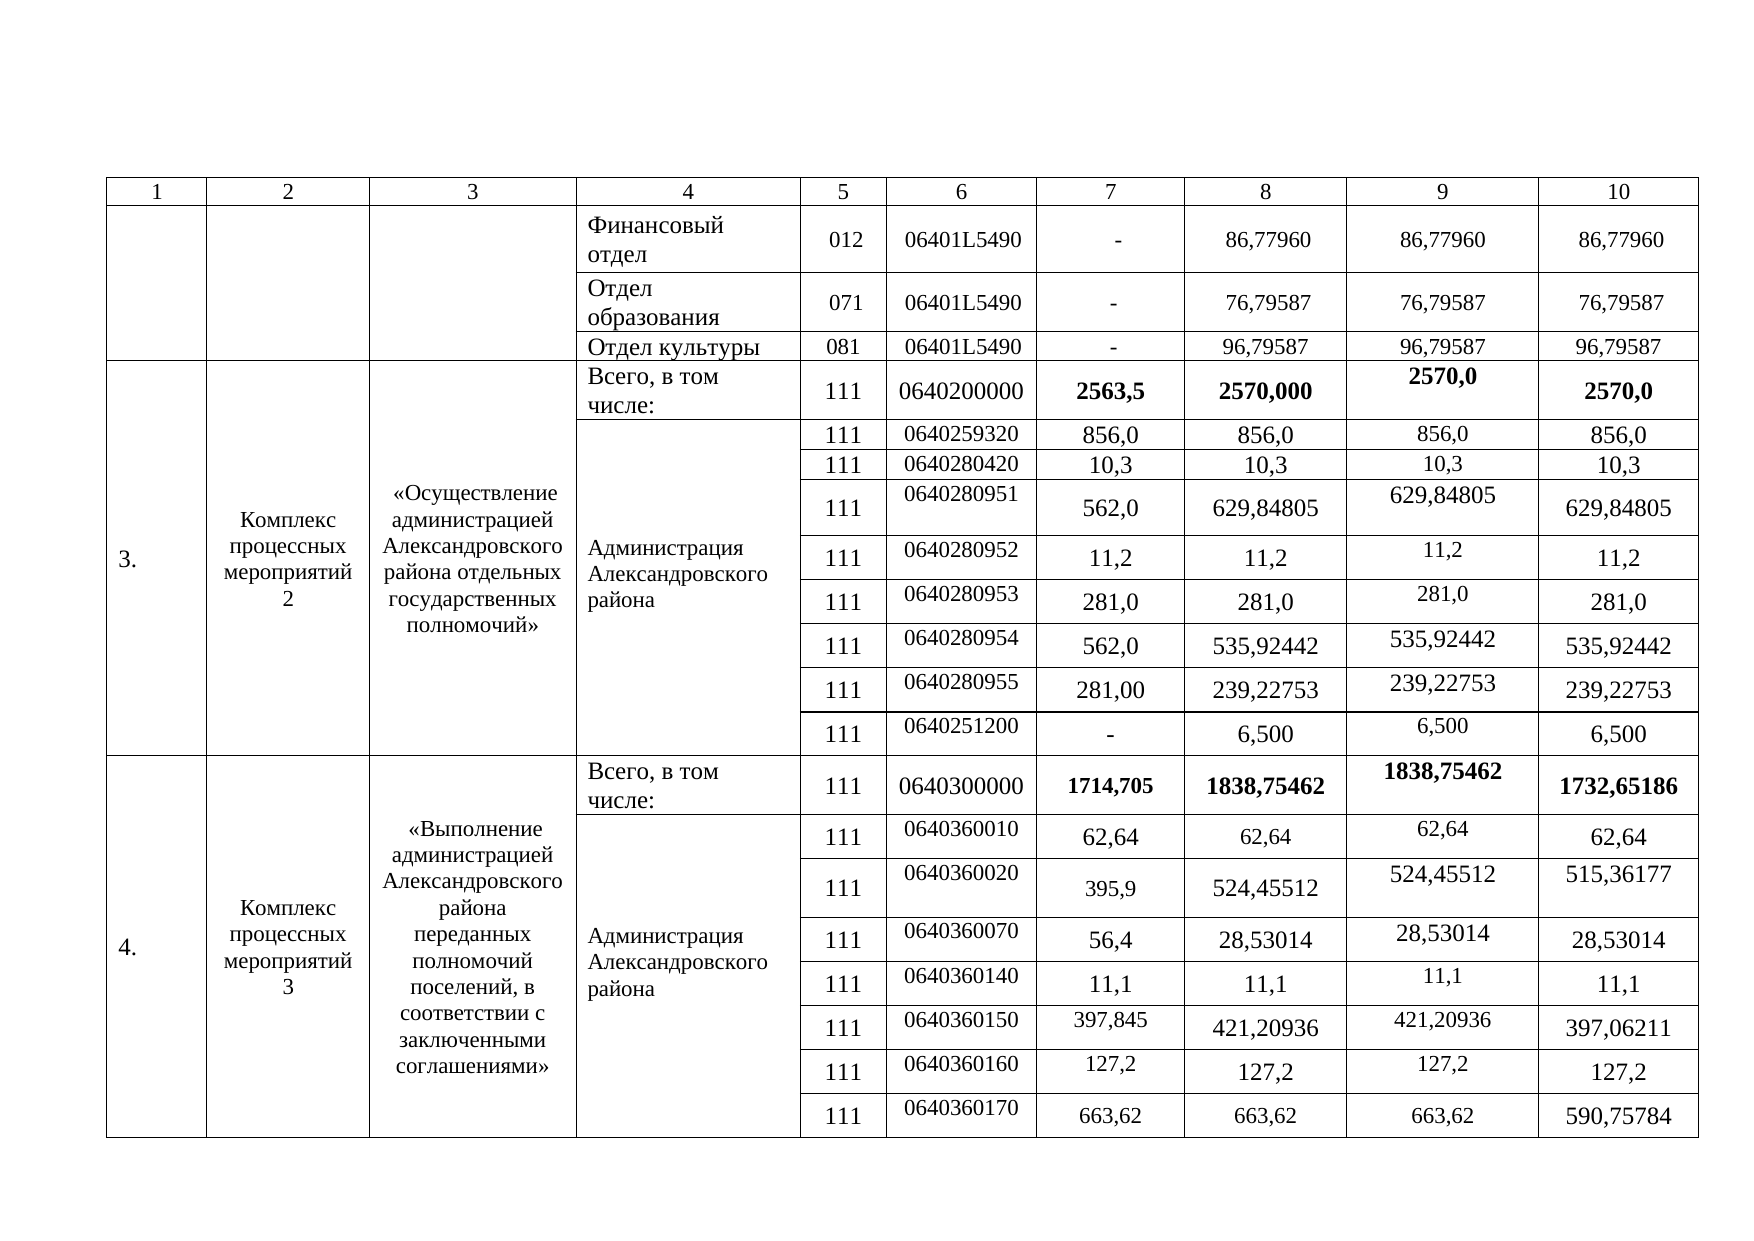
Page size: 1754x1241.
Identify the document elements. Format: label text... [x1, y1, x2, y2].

table_cell 663,62 [1347, 1094, 1538, 1137]
table_cell 663,62 [1185, 1094, 1346, 1137]
table_cell Финансовый отдел [577, 206, 800, 272]
table_cell 62,64 [1185, 815, 1346, 858]
table_cell 0640300000 [887, 756, 1036, 814]
table_cell 239,22753 [1539, 668, 1698, 711]
table_cell 0640280953 [887, 580, 1036, 623]
table_cell 629,84805 [1185, 480, 1346, 535]
table_cell 86,77960 [1185, 206, 1346, 272]
table_cell 6,500 [1347, 713, 1538, 755]
table_cell 11,1 [1539, 962, 1698, 1005]
table_cell 0640200000 [887, 361, 1036, 419]
table_header 3 [370, 178, 576, 204]
table_cell 2570,000 [1185, 361, 1346, 419]
table_cell 111 [801, 420, 886, 449]
table_cell 6,500 [1185, 713, 1346, 755]
table_cell 281,00 [1037, 668, 1184, 711]
table_cell - [1037, 273, 1184, 331]
table_cell 11,2 [1185, 536, 1346, 579]
table_cell 421,20936 [1347, 1006, 1538, 1049]
table_cell 0640360020 [887, 859, 1036, 917]
table_cell 76,79587 [1347, 273, 1538, 331]
table_cell 11,2 [1037, 536, 1184, 579]
table_cell 111 [801, 668, 886, 711]
table_cell 535,92442 [1539, 624, 1698, 667]
table_cell 524,45512 [1185, 859, 1346, 917]
table_cell 397,06211 [1539, 1006, 1698, 1049]
table_cell 127,2 [1037, 1050, 1184, 1093]
table_cell 111 [801, 962, 886, 1005]
table_cell 535,92442 [1347, 624, 1538, 667]
table_cell 1714,705 [1037, 756, 1184, 814]
table_header 2 [207, 178, 369, 204]
table_cell 081 [801, 332, 886, 360]
table_cell 856,0 [1037, 420, 1184, 449]
table_cell 856,0 [1347, 420, 1538, 449]
table_cell 856,0 [1185, 420, 1346, 449]
table_cell 629,84805 [1347, 480, 1538, 535]
table_cell 111 [801, 1050, 886, 1093]
table_cell 111 [801, 1006, 886, 1049]
table_cell 421,20936 [1185, 1006, 1346, 1049]
table_cell 11,1 [1185, 962, 1346, 1005]
table_cell 11,2 [1347, 536, 1538, 579]
table_cell 0640360150 [887, 1006, 1036, 1049]
table_cell 0640360170 [887, 1094, 1036, 1137]
table_cell 62,64 [1539, 815, 1698, 858]
table_cell 111 [801, 580, 886, 623]
table_cell 395,9 [1037, 859, 1184, 917]
table_cell Всего, в том числе: [577, 756, 800, 814]
table_cell 86,77960 [1539, 206, 1698, 272]
table_cell 6,500 [1539, 713, 1698, 755]
table_cell 28,53014 [1539, 918, 1698, 961]
table_cell 562,0 [1037, 480, 1184, 535]
table_cell 111 [801, 361, 886, 419]
table_cell 1838,75462 [1347, 756, 1538, 814]
table_cell 10,3 [1347, 450, 1538, 479]
table_cell Администрация Александровского района [577, 420, 800, 755]
table_cell 0640280952 [887, 536, 1036, 579]
table_cell 06401L5490 [887, 273, 1036, 331]
table_cell 10,3 [1185, 450, 1346, 479]
table_cell 62,64 [1347, 815, 1538, 858]
table_cell 111 [801, 756, 886, 814]
table_cell 629,84805 [1539, 480, 1698, 535]
table_cell 0640280420 [887, 450, 1036, 479]
table_header 6 [887, 178, 1036, 204]
table_cell 56,4 [1037, 918, 1184, 961]
table_cell 96,79587 [1347, 332, 1538, 360]
table_cell 111 [801, 450, 886, 479]
table_cell 515,36177 [1539, 859, 1698, 917]
table_cell 071 [801, 273, 886, 331]
table_cell 111 [801, 624, 886, 667]
table_header 1 [107, 178, 206, 204]
table_cell Всего, в том числе: [577, 361, 800, 419]
table_cell 111 [801, 918, 886, 961]
table_cell 281,0 [1037, 580, 1184, 623]
table_cell 0640280951 [887, 480, 1036, 535]
table_cell Комплекс процессных мероприятий 3 [207, 756, 369, 1137]
table_header 10 [1539, 178, 1698, 204]
table_header 5 [801, 178, 886, 204]
table_cell 0640280954 [887, 624, 1036, 667]
table_cell 76,79587 [1185, 273, 1346, 331]
table_header 8 [1185, 178, 1346, 204]
table_cell - [1037, 713, 1184, 755]
table_cell 127,2 [1185, 1050, 1346, 1093]
table_cell 28,53014 [1185, 918, 1346, 961]
table_cell 86,77960 [1347, 206, 1538, 272]
table_cell 239,22753 [1185, 668, 1346, 711]
table_cell «Осуществление администрацией Александровского района отдельных государственных полномочий» [370, 361, 576, 755]
table_cell 11,1 [1347, 962, 1538, 1005]
table_cell - [1037, 206, 1184, 272]
table_cell 111 [801, 1094, 886, 1137]
table_cell «Выполнение администрацией Александровского района переданных полномочий поселений, в соответствии с заключенными соглашениями» [370, 756, 576, 1137]
table_cell 127,2 [1347, 1050, 1538, 1093]
table_cell 0640360070 [887, 918, 1036, 961]
table_cell 62,64 [1037, 815, 1184, 858]
table_cell 10,3 [1539, 450, 1698, 479]
table_cell 590,75784 [1539, 1094, 1698, 1137]
table_cell 96,79587 [1539, 332, 1698, 360]
table_cell 2570,0 [1539, 361, 1698, 419]
table_cell Администрация Александровского района [577, 815, 800, 1137]
table_cell 281,0 [1347, 580, 1538, 623]
table_cell 0640360160 [887, 1050, 1036, 1093]
table_cell 0640360010 [887, 815, 1036, 858]
table_cell 111 [801, 815, 886, 858]
table_header 9 [1347, 178, 1538, 204]
table_cell 96,79587 [1185, 332, 1346, 360]
table_cell 0640259320 [887, 420, 1036, 449]
table_cell 856,0 [1539, 420, 1698, 449]
table_cell 0640280955 [887, 668, 1036, 711]
table_cell 239,22753 [1347, 668, 1538, 711]
table_cell 127,2 [1539, 1050, 1698, 1093]
table_cell 1732,65186 [1539, 756, 1698, 814]
table_cell 535,92442 [1185, 624, 1346, 667]
table_cell 111 [801, 536, 886, 579]
table_cell 524,45512 [1347, 859, 1538, 917]
table_cell 663,62 [1037, 1094, 1184, 1137]
table_cell 28,53014 [1347, 918, 1538, 961]
table_cell - [1037, 332, 1184, 360]
table_cell 11,1 [1037, 962, 1184, 1005]
table_header 7 [1037, 178, 1184, 204]
table_cell 0640360140 [887, 962, 1036, 1005]
table_cell 11,2 [1539, 536, 1698, 579]
table_cell 06401L5490 [887, 206, 1036, 272]
table_cell 76,79587 [1539, 273, 1698, 331]
table_cell 0640251200 [887, 713, 1036, 755]
table_cell 281,0 [1539, 580, 1698, 623]
table_cell 012 [801, 206, 886, 272]
table_cell 111 [801, 480, 886, 535]
table_cell 397,845 [1037, 1006, 1184, 1049]
table_cell 111 [801, 859, 886, 917]
table_cell Комплекс процессных мероприятий 2 [207, 361, 369, 755]
table_cell 562,0 [1037, 624, 1184, 667]
table_cell 1838,75462 [1185, 756, 1346, 814]
table_cell 10,3 [1037, 450, 1184, 479]
table_cell 2570,0 [1347, 361, 1538, 419]
table_cell 281,0 [1185, 580, 1346, 623]
table_header 4 [577, 178, 800, 204]
table_cell Отдел образования [577, 273, 800, 331]
table_cell 3. [107, 361, 206, 755]
table_cell Отдел культуры [577, 332, 800, 360]
table_cell 2563,5 [1037, 361, 1184, 419]
table_cell 4. [107, 756, 206, 1137]
table_cell 111 [801, 713, 886, 755]
table_cell 06401L5490 [887, 332, 1036, 360]
